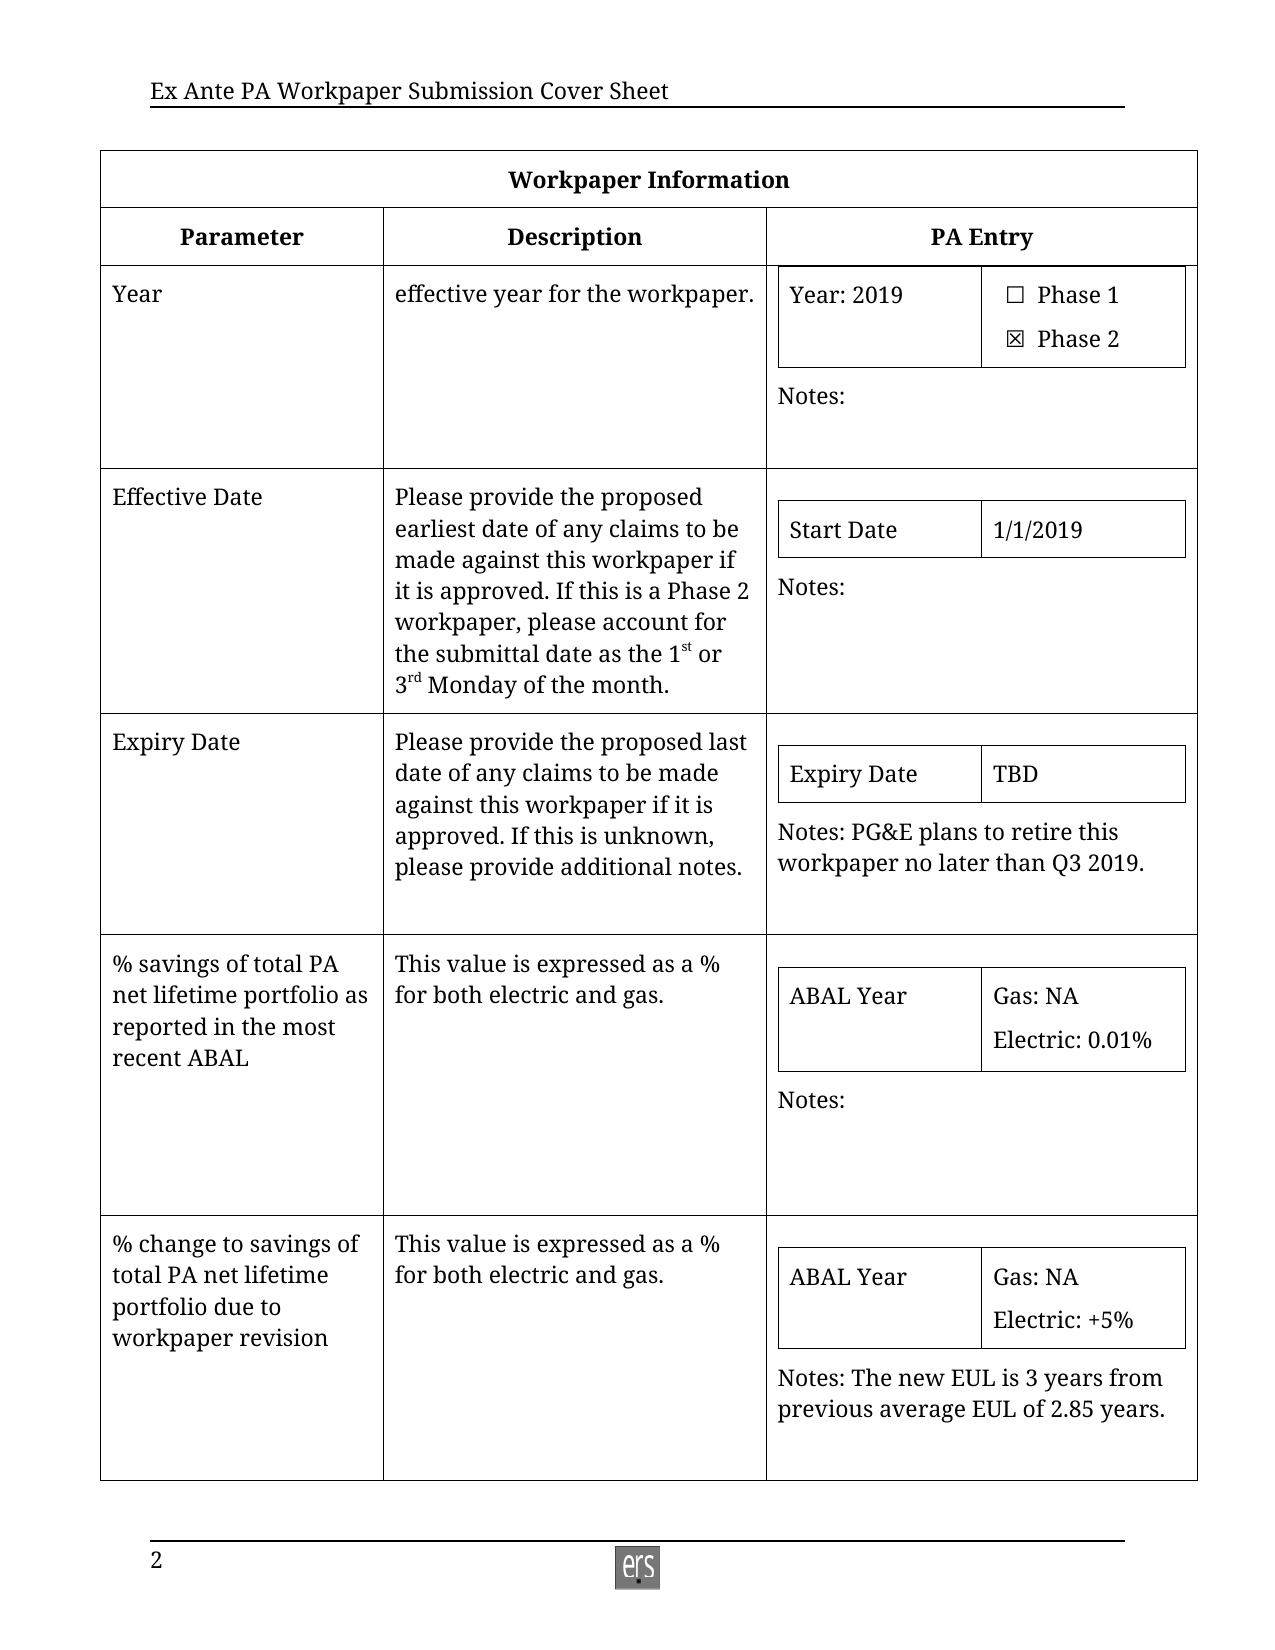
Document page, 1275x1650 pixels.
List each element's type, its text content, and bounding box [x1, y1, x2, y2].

table_cell % change to savings of total PA net lifetime portfolio due to workpaper revision [101, 1216, 383, 1480]
table_cell Notes: PG&E plans to retire this workpaper no later than Q3 2019. [767, 714, 1197, 934]
table_cell Notes: The new EUL is 3 years from previous average EUL of 2.85 years. [767, 1216, 1197, 1480]
table_cell PA Entry [767, 208, 1197, 264]
table_cell This value is expressed as a % for both electric and gas. [384, 935, 766, 1214]
table_cell Effective Date [101, 469, 383, 712]
table_cell Parameter [101, 208, 383, 264]
table_cell Phase and Effective Year [101, 266, 383, 468]
table_cell Notes: [767, 266, 1197, 468]
table_cell This value is expressed as a % for both electric and gas. [384, 1216, 766, 1480]
table_cell Please provide the proposed earliest date of any claims to be made against this workpaper if it is approved. If this is a Phase 2 workpaper, please account for the submittal date as the 1st or 3rd Monday of the month. [384, 469, 766, 712]
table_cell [384, 266, 766, 468]
table_cell Expiry Date [101, 714, 383, 934]
table_cell Description [384, 208, 766, 264]
table_cell Notes: [767, 935, 1197, 1214]
table_header Workpaper Information [101, 151, 1197, 207]
table_cell % savings of total PA net lifetime portfolio as reported in the most recent ABAL [101, 935, 383, 1214]
table_cell Please provide the proposed last date of any claims to be made against this workpaper if it is approved. If this is unknown, please provide additional notes. [384, 714, 766, 934]
table_cell Notes: [767, 469, 1197, 712]
